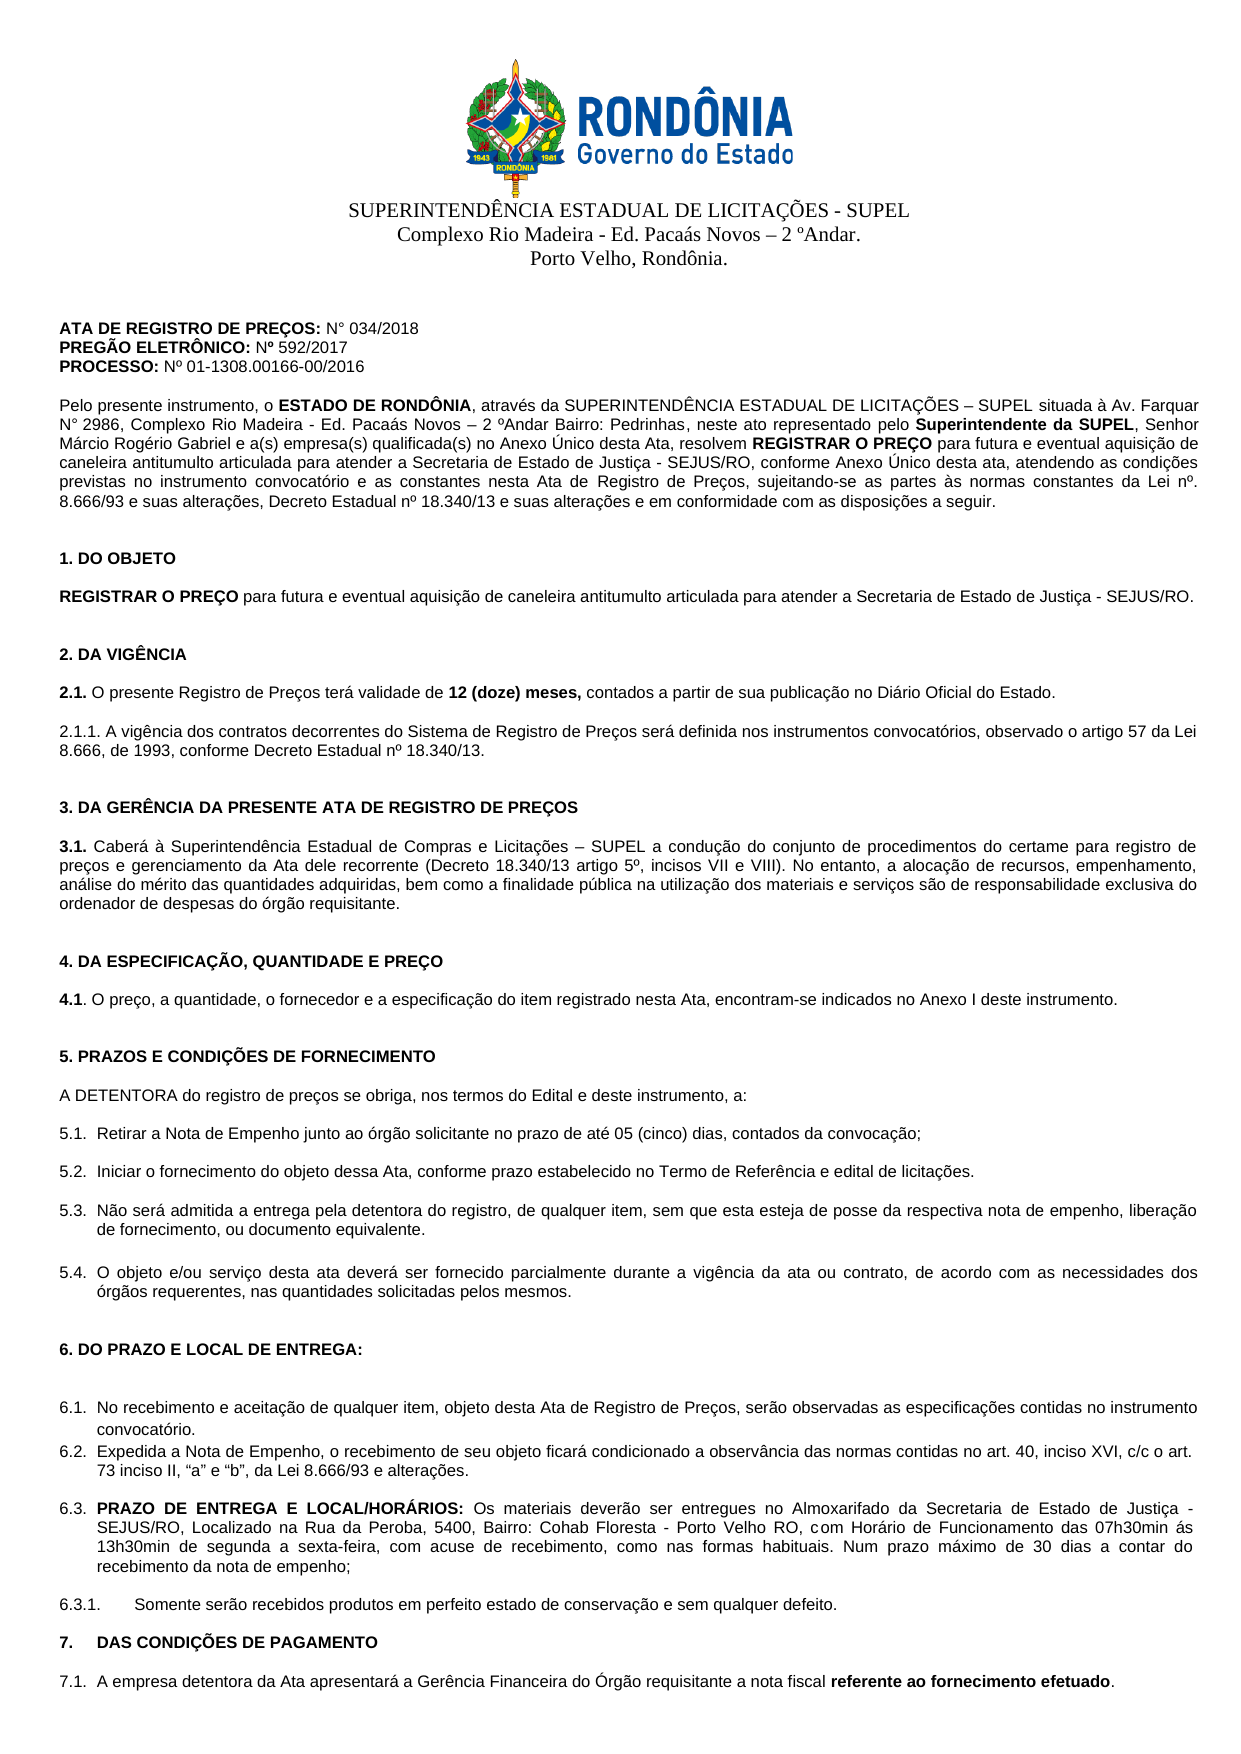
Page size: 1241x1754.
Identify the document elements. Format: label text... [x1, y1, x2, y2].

list A empresa detentora da Ata apresentará a Gerência Financeira do Órgão requisitante a nota fiscal referente ao fornecimento efetuado. [59, 1671, 1199, 1691]
list Somente serão recebidos produtos em perfeito estado de conservação e sem qualquer defeito. [59, 1595, 1194, 1614]
list Expedida a Nota de Empenho, o recebimento de seu objeto ficará condicionado a observância das normas contidas no art. 40, inciso XVI, c/c o art. 73 inciso II, “a” e “b”, da Lei 8.666/93 e alterações. [59, 1441, 1194, 1480]
text 4. DA ESPECIFICAÇÃO, QUANTIDADE E PREÇO [59, 951, 1199, 971]
text A DETENTORA do registro de preços se obriga, nos termos do Edital e deste instrumento, a: [59, 1086, 1199, 1105]
text 3. DA GERÊNCIA DA PRESENTE ATA DE REGISTRO DE PREÇOS [59, 798, 1199, 817]
text 5. PRAZOS E CONDIÇÕES DE FORNECIMENTO [59, 1047, 1199, 1066]
text 2.1. O presente Registro de Preços terá validade de 12 (doze) meses, contados a partir de sua publicação no Diário Oficial do Estado. [59, 683, 1199, 702]
text ATA DE REGISTRO DE PREÇOS: N° 034/2018 [59, 319, 1199, 338]
list Não será admitida a entrega pela detentora do registro, de qualquer item, sem que esta esteja de posse da respectiva nota de empenho, liberação de fornecimento, ou documento equivalente. [59, 1201, 1199, 1239]
text PROCESSO: Nº 01-1308.00166-00/2016 [59, 357, 1199, 376]
list O objeto e/ou serviço desta ata deverá ser fornecido parcialmente durante a vigência da ata ou contrato, de acordo com as necessidades dos órgãos requerentes, nas quantidades solicitadas pelos mesmos. [59, 1263, 1199, 1301]
list DAS CONDIÇÕES DE PAGAMENTO [59, 1633, 1199, 1652]
list PRAZO DE ENTREGA E LOCAL/HORÁRIOS: Os materiais deverão ser entregues no Almoxarifado da Secretaria de Estado de Justiça - SEJUS/RO, Localizado na Rua da Peroba, 5400, Bairro: Cohab Floresta - Porto Velho RO, com Horário de Funcionamento das 07h30min ás 13h30min de segunda a sexta-feira, com acuse de recebimento, como nas formas habituais. Num prazo máximo de 30 dias a contar do recebimento da nota de empenho; [59, 1499, 1194, 1576]
text 4.1. O preço, a quantidade, o fornecedor e a especificação do item registrado nesta Ata, encontram-se indicados no Anexo I deste instrumento. [59, 990, 1199, 1009]
text 6. DO PRAZO E LOCAL DE ENTREGA: [59, 1339, 1199, 1359]
text 1. DO OBJETO [59, 549, 1199, 568]
text Porto Velho, Rondônia. [59, 246, 1199, 270]
text PREGÃO ELETRÔNICO: Nº 592/2017 [59, 338, 1199, 357]
list Iniciar o fornecimento do objeto dessa Ata, conforme prazo estabelecido no Termo de Referência e edital de licitações. [59, 1162, 1199, 1181]
text SUPERINTENDÊNCIA ESTADUAL DE LICITAÇÕES - SUPEL [59, 198, 1199, 222]
text 3.1. Caberá à Superintendência Estadual de Compras e Licitações – SUPEL a condução do conjunto de procedimentos do certame para registro de preços e gerenciamento da Ata dele recorrente (Decreto 18.340/13 artigo 5º, incisos VII e VIII). No entanto, a alocação de recursos, empenhamento, análise do mérito das quantidades adquiridas, bem como a finalidade pública na utilização dos materiais e serviços são de responsabilidade exclusiva do ordenador de despesas do órgão requisitante. [59, 836, 1199, 913]
picture [465, 59, 793, 198]
text 2. DA VIGÊNCIA [59, 645, 1199, 664]
list No recebimento e aceitação de qualquer item, objeto desta Ata de Registro de Preços, serão observadas as especificações contidas no instrumento convocatório. [59, 1397, 1199, 1439]
text Pelo presente instrumento, o ESTADO DE RONDÔNIA, através da SUPERINTENDÊNCIA ESTADUAL DE LICITAÇÕES – SUPEL situada à Av. Farquar N° 2986, Complexo Rio Madeira - Ed. Pacaás Novos – 2 ºAndar Bairro: Pedrinhas, neste ato representado pelo Superintendente da SUPEL, Senhor Márcio Rogério Gabriel e a(s) empresa(s) qualificada(s) no Anexo Único desta Ata, resolvem REGISTRAR O PREÇO para futura e eventual aquisição de caneleira antitumulto articulada para atender a Secretaria de Estado de Justiça - SEJUS/RO, conforme Anexo Único desta ata, atendendo as condições previstas no instrumento convocatório e as constantes nesta Ata de Registro de Preços, sujeitando-se as partes às normas constantes da Lei nº. 8.666/93 e suas alterações, Decreto Estadual nº 18.340/13 e suas alterações e em conformidade com as disposições a seguir. [59, 396, 1199, 511]
list Retirar a Nota de Empenho junto ao órgão solicitante no prazo de até 05 (cinco) dias, contados da convocação; [59, 1124, 1199, 1143]
text 2.1.1. A vigência dos contratos decorrentes do Sistema de Registro de Preços será definida nos instrumentos convocatórios, observado o artigo 57 da Lei 8.666, de 1993, conforme Decreto Estadual nº 18.340/13. [59, 721, 1199, 760]
text Complexo Rio Madeira - Ed. Pacaás Novos – 2 ºAndar. [59, 222, 1199, 246]
text REGISTRAR O PREÇO para futura e eventual aquisição de caneleira antitumulto articulada para atender a Secretaria de Estado de Justiça - SEJUS/RO. [59, 587, 1199, 606]
